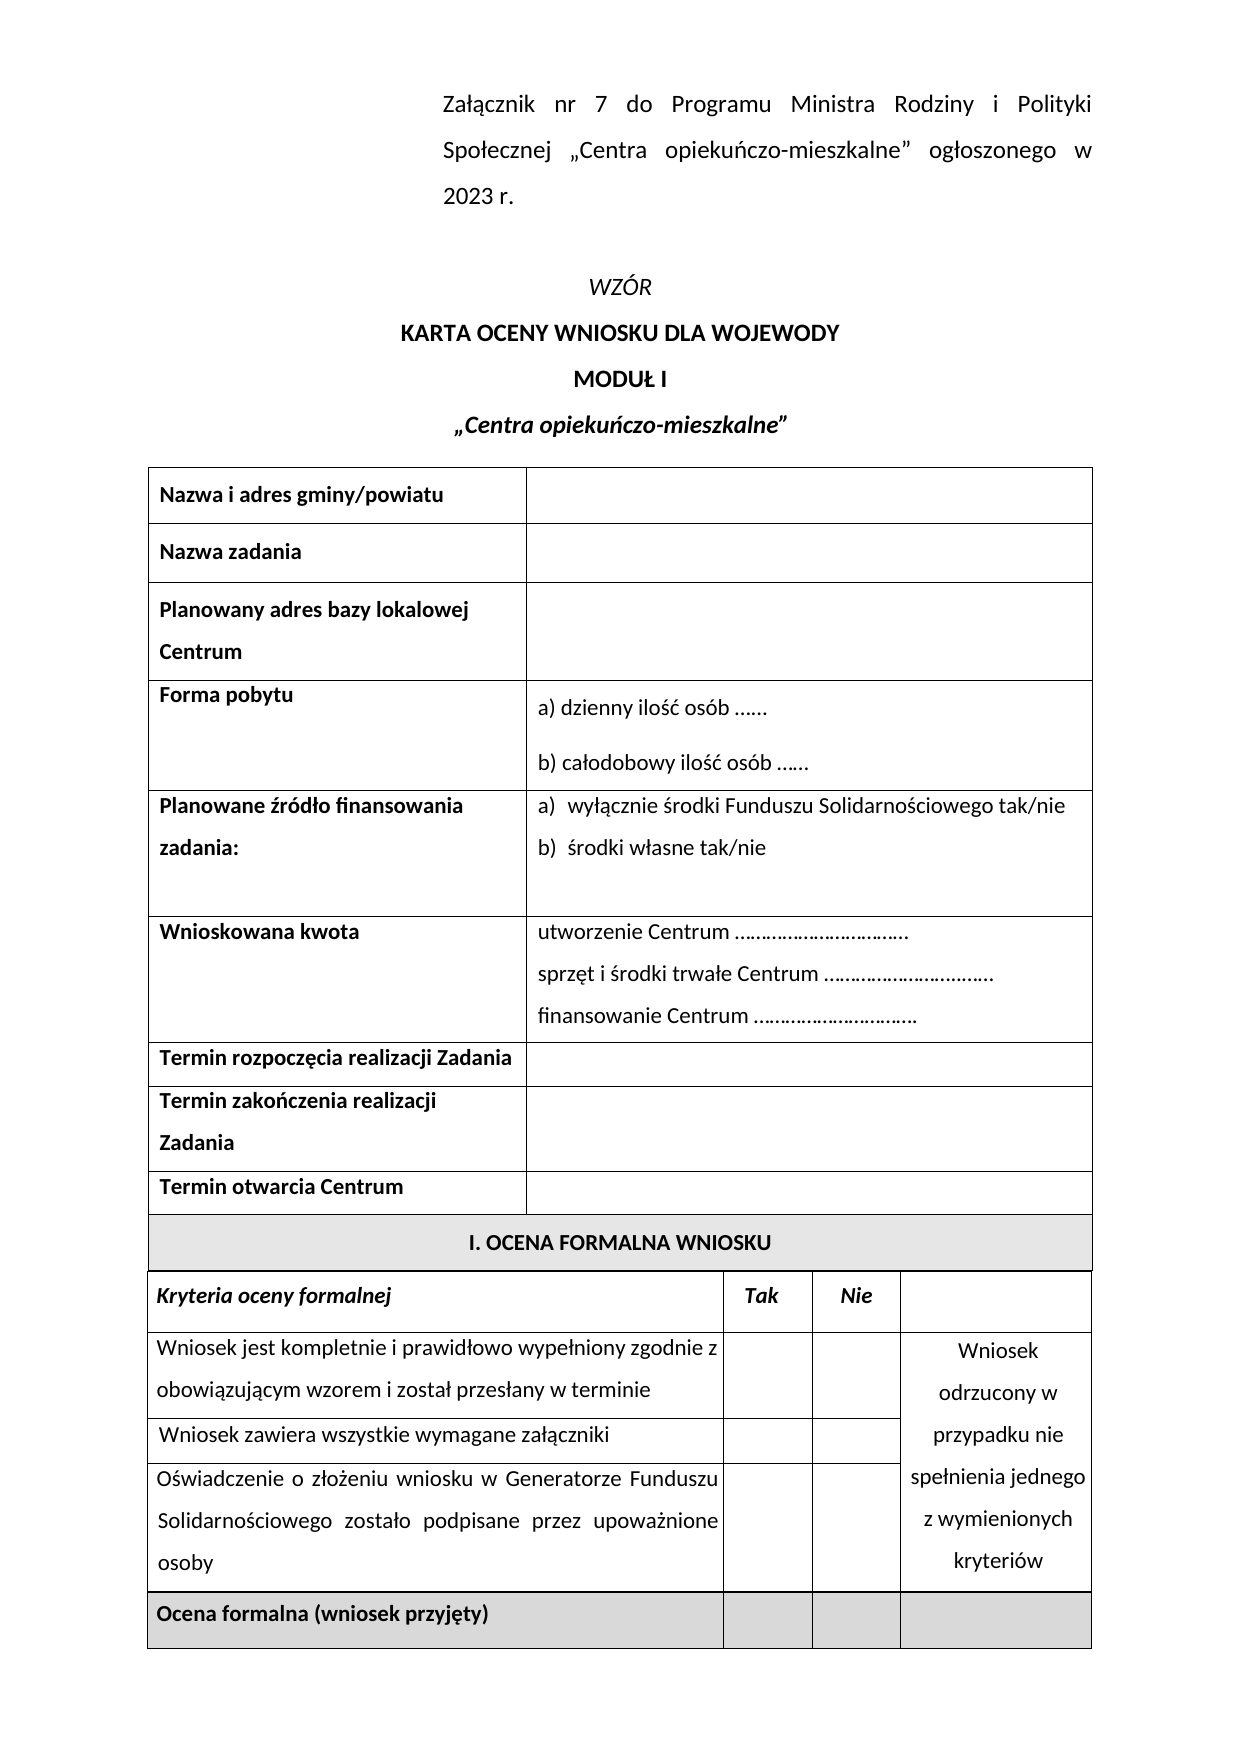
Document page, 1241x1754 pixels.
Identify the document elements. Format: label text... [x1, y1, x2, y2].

table_cell Nazwa zadania [149, 524, 526, 582]
table_cell [901, 1593, 1091, 1648]
table_cell [813, 1464, 900, 1591]
table_cell Forma pobytu [149, 681, 526, 790]
table_cell Termin zakończenia realizacji Zadania [149, 1087, 526, 1171]
table_header Kryteria oceny formalnej [148, 1272, 723, 1332]
table_cell [724, 1464, 812, 1591]
table_header [901, 1272, 1091, 1332]
table_header [527, 468, 1092, 523]
table_cell Wniosek odrzucony w przypadku nie spełnienia jednego z wymienionych kryteriów [901, 1333, 1091, 1591]
table_cell [527, 583, 1092, 679]
table_cell Oświadczenie o złożeniu wniosku w Generatorze Funduszu Solidarnościowego zostało podpisane przez upoważnione osoby [148, 1464, 723, 1591]
table_cell wyłącznie środki Funduszu Solidarnościowego tak/nie środki własne tak/nie [527, 791, 1092, 916]
table_cell [527, 524, 1092, 582]
table_cell Wniosek jest kompletnie i prawidłowo wypełniony zgodnie z obowiązującym wzorem i został przesłany w terminie [148, 1333, 723, 1418]
text MODUŁ I [148, 363, 1093, 393]
table_cell [724, 1593, 812, 1648]
table_cell utworzenie Centrum …………………………… sprzęt i środki trwałe Centrum ……………………..…… finansowanie Centrum …………………………. [527, 917, 1092, 1042]
table_cell Ocena formalna (wniosek przyjęty) [148, 1593, 723, 1648]
table_cell [527, 1043, 1092, 1086]
table_cell [813, 1419, 900, 1463]
text Załącznik nr 7 do Programu Ministra Rodziny i Polityki Społecznej „Centra opiekuńczo-mieszkalne” ogłoszonego w 2023 r. [443, 89, 1093, 211]
text WZÓR [148, 272, 1093, 302]
table_cell [813, 1593, 900, 1648]
table_cell Wniosek zawiera wszystkie wymagane załączniki [148, 1419, 723, 1463]
table_header Nazwa i adres gminy/powiatu [149, 468, 526, 523]
table_cell a) dzienny ilość osób …... b) całodobowy ilość osób …… [527, 681, 1092, 790]
table_cell I. OCENA FORMALNA WNIOSKU [149, 1215, 1092, 1270]
table_cell [527, 1172, 1092, 1214]
table_cell Wnioskowana kwota [149, 917, 526, 1042]
table_header Tak [724, 1272, 812, 1332]
table_cell [813, 1333, 900, 1418]
text „Centra opiekuńczo-mieszkalne” [148, 409, 1093, 439]
text KARTA OCENY WNIOSKU DLA WOJEWODY [148, 317, 1093, 348]
table_header Nie [813, 1272, 900, 1332]
table_cell Planowany adres bazy lokalowej Centrum [149, 583, 526, 679]
table_cell Termin otwarcia Centrum [149, 1172, 526, 1214]
table_cell [724, 1333, 812, 1418]
table_cell [527, 1087, 1092, 1171]
table_cell Planowane źródło finansowania zadania: [149, 791, 526, 916]
table_cell Termin rozpoczęcia realizacji Zadania [149, 1043, 526, 1086]
table_cell [724, 1419, 812, 1463]
